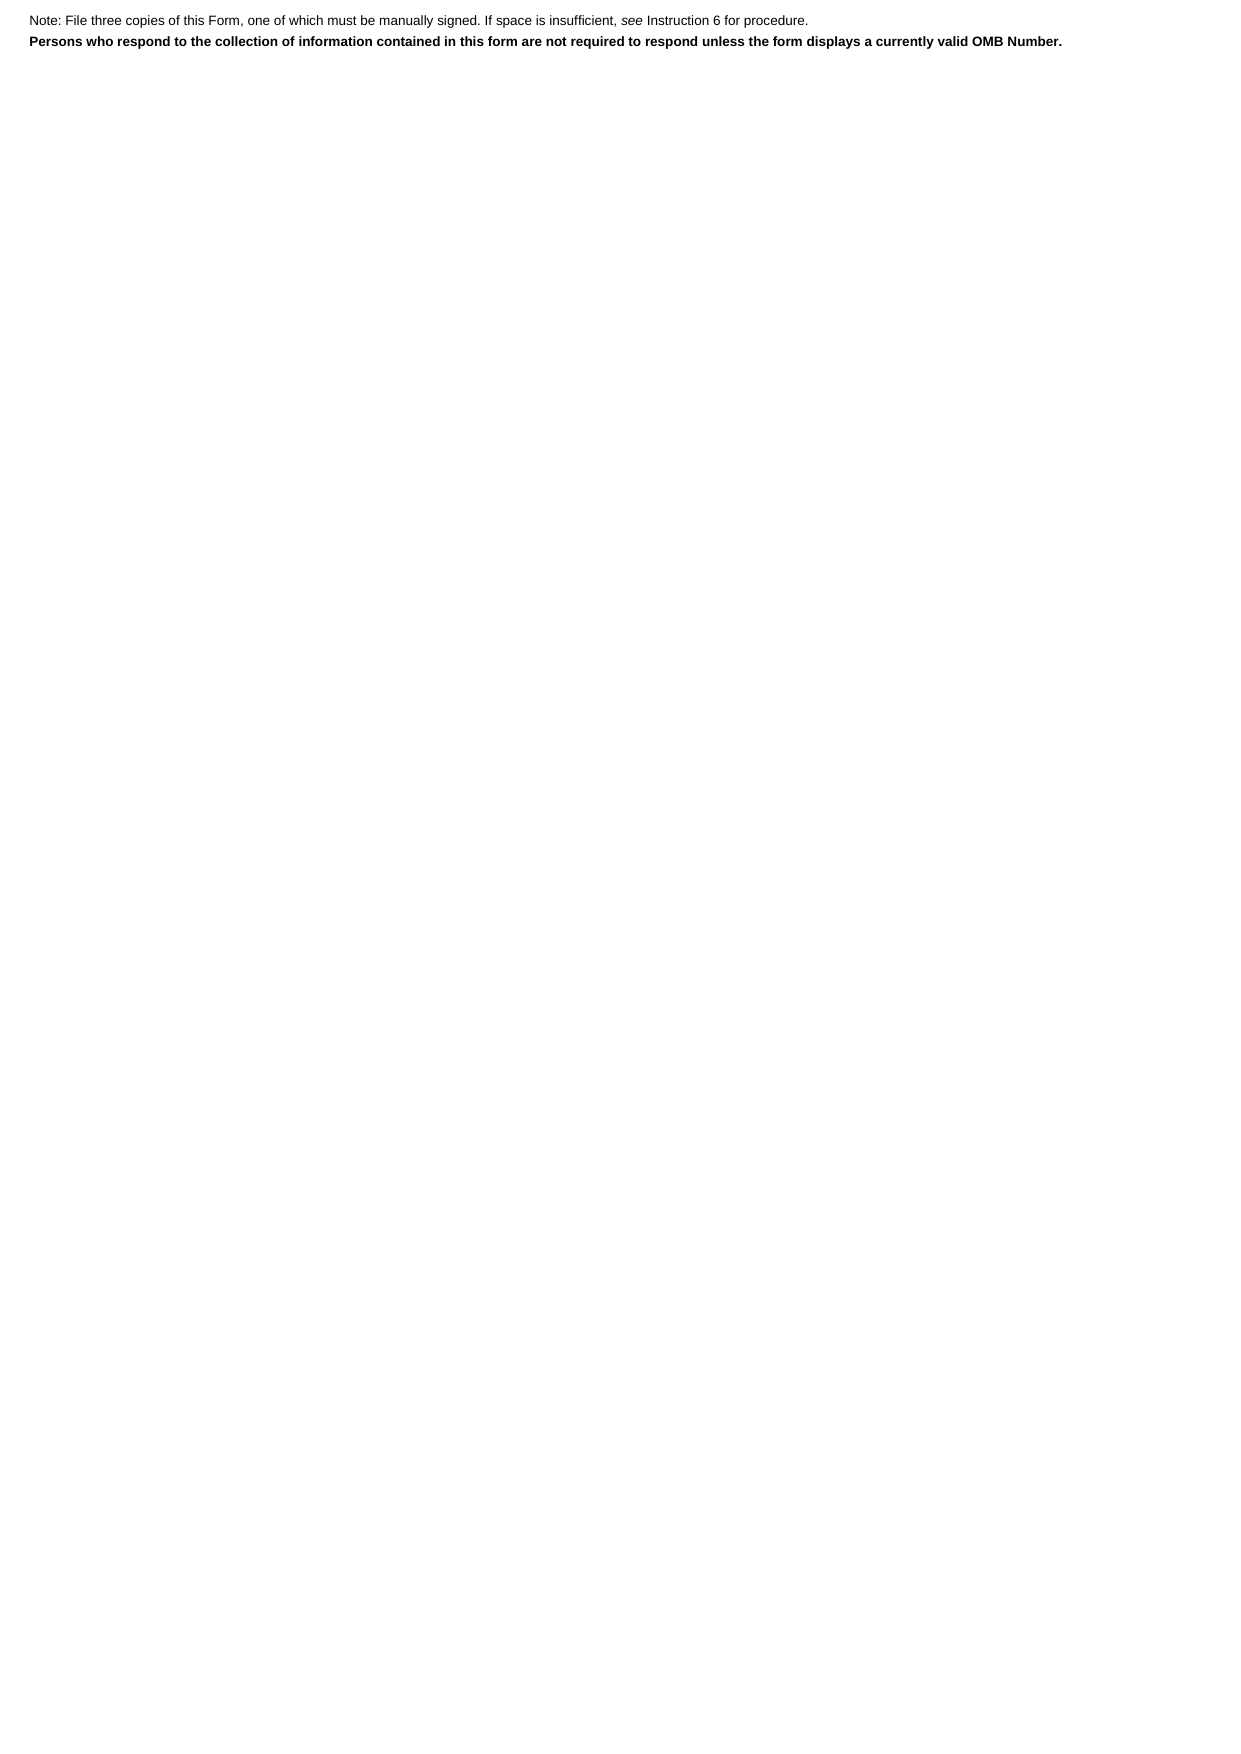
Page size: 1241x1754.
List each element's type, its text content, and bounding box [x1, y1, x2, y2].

text Note: File three copies of this Form, one of which must be manually signed. If space is insufficient, see Instruction 6 for procedure. [29, 13, 1090, 28]
text Persons who respond to the collection of information contained in this form are not required to respond unless the form displays a currently valid OMB Number. [29, 33, 1090, 49]
